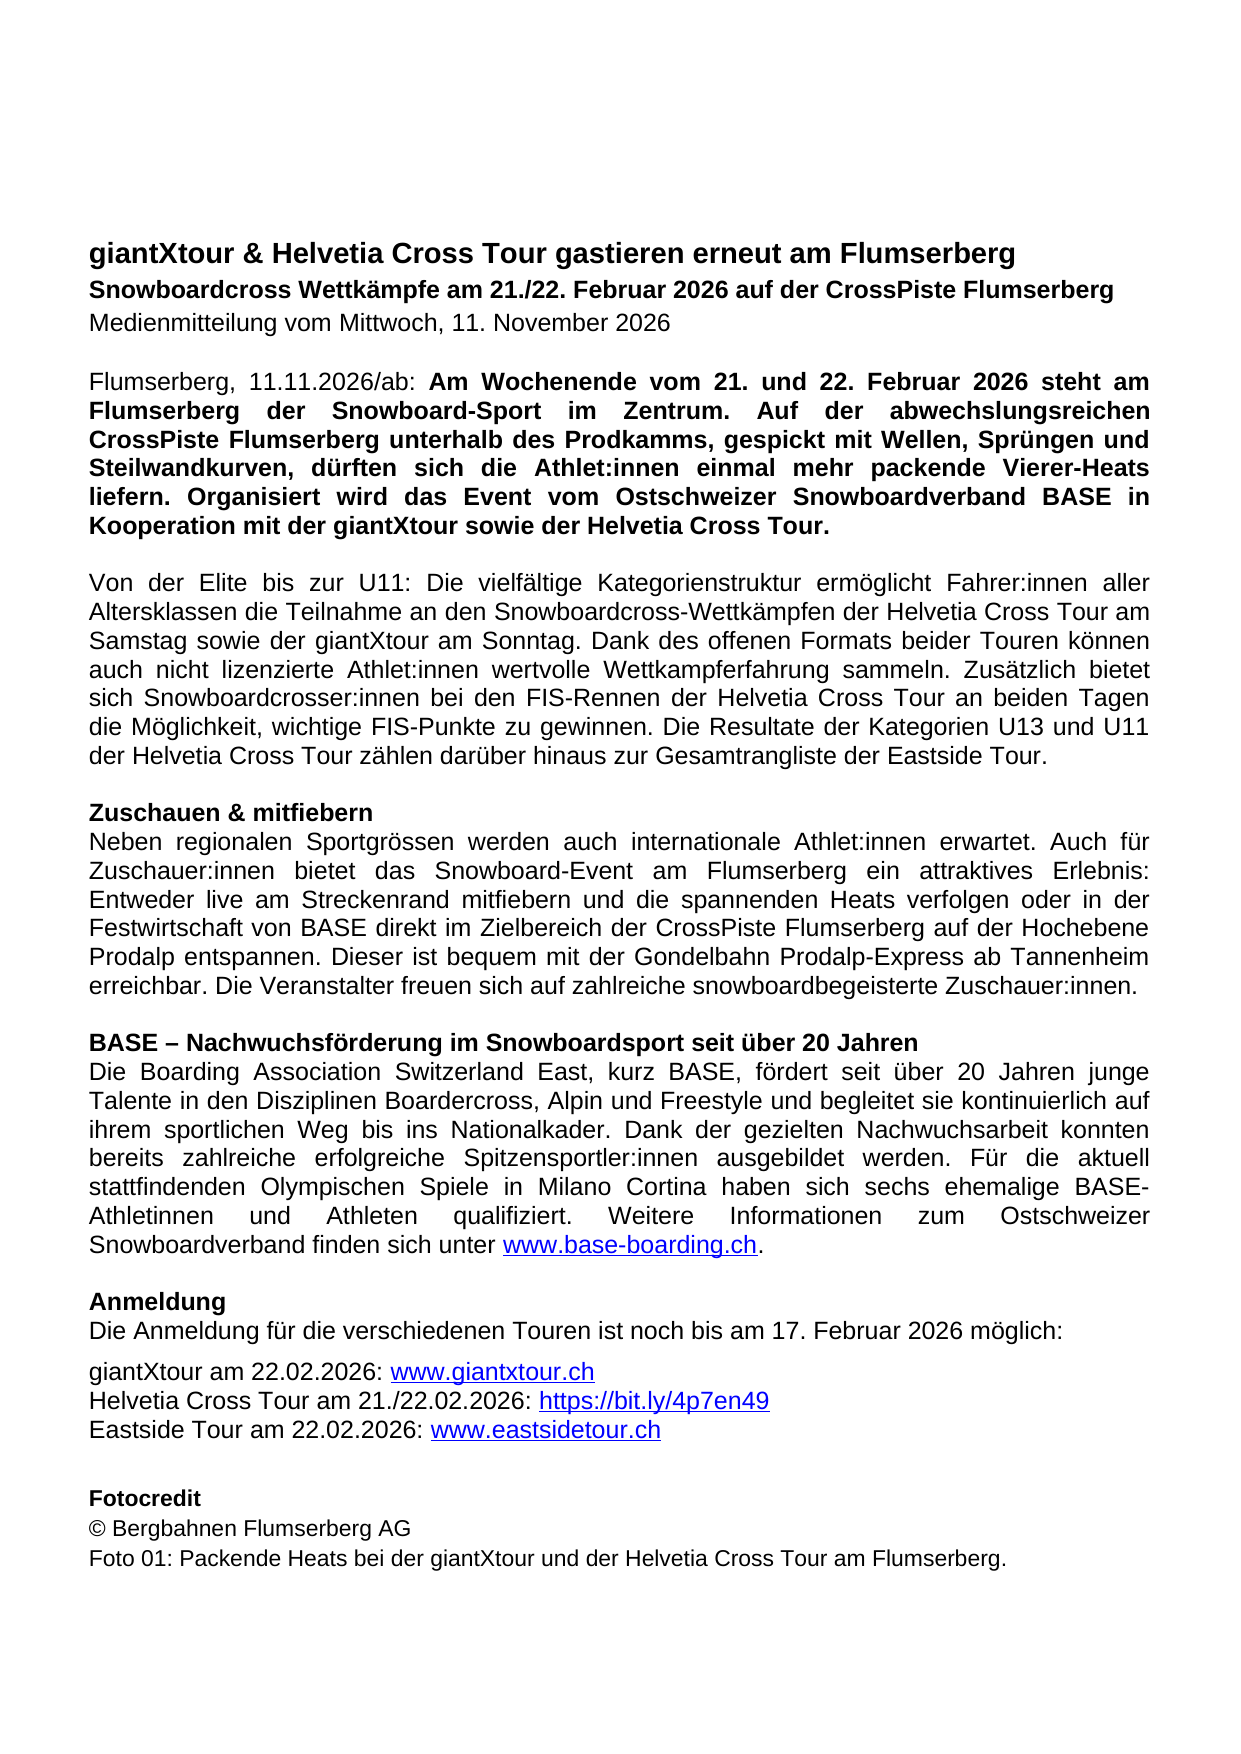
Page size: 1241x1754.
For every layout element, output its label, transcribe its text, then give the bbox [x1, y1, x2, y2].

text Von der Elite bis zur U11: Die vielfältige Kategorienstruktur ermöglicht Fahrer:innen aller Altersklassen die Teilnahme an den Snowboardcross-Wettkämpfen der Helvetia Cross Tour am Samstag sowie der giantXtour am Sonntag. Dank des offenen Formats beider Touren können auch nicht lizenzierte Athlet:innen wertvolle Wettkampferfahrung sammeln. Zusätzlich bietet sich Snowboardcrosser:innen bei den FIS-Rennen der Helvetia Cross Tour an beiden Tagen die Möglichkeit, wichtige FIS-Punkte zu gewinnen. Die Resultate der Kategorien U13 und U11 der Helvetia Cross Tour zählen darüber hinaus zur Gesamtrangliste der Eastside Tour. [89, 568, 1152, 770]
text Die Anmeldung für die verschiedenen Touren ist noch bis am 17. Februar 2026 möglich: [89, 1316, 1152, 1345]
text Flumserberg, 12.02.2026/ab: Am Wochenende vom 21. und 22. Februar 2026 steht am Flumserberg der Snowboard-Sport im Zentrum. Auf der abwechslungsreichen CrossPiste Flumserberg unterhalb des Prodkamms, gespickt mit Wellen, Sprüngen und Steilwandkurven, dürften sich die Athlet:innen einmal mehr packende Vierer-Heats liefern. Organisiert wird das Event vom Ostschweizer Snowboardverband BASE in Kooperation mit der giantXtour sowie der Helvetia Cross Tour. [89, 367, 1152, 540]
text Zuschauen & mitfiebern [89, 798, 1152, 827]
text Medienmitteilung vom Donnerstag, 12. Februar 2026 [89, 308, 1152, 337]
text Snowboardcross Wettkämpfe am 21./22. Februar 2026 auf der CrossPiste Flumserberg [89, 275, 1152, 303]
text Anmeldung [89, 1287, 1152, 1316]
text giantXtour & Helvetia Cross Tour gastieren erneut am Flumserberg [89, 236, 1152, 270]
text giantXtour am 22.02.2026: www.giantxtour.ch [89, 1357, 1152, 1386]
text Eastside Tour am 22.02.2026: www.eastsidetour.ch [89, 1415, 1152, 1443]
text © Bergbahnen Flumserberg AG [89, 1515, 1152, 1541]
text BASE – Nachwuchsförderung im Snowboardsport seit über 20 Jahren [89, 1028, 1152, 1057]
text Fotocredit [89, 1485, 1152, 1511]
text Neben regionalen Sportgrössen werden auch internationale Athlet:innen erwartet. Auch für Zuschauer:innen bietet das Snowboard-Event am Flumserberg ein attraktives Erlebnis: Entweder live am Streckenrand mitfiebern und die spannenden Heats verfolgen oder in der Festwirtschaft von BASE direkt im Zielbereich der CrossPiste Flumserberg auf der Hochebene Prodalp entspannen. Dieser ist bequem mit der Gondelbahn Prodalp-Express ab Tannenheim erreichbar. Die Veranstalter freuen sich auf zahlreiche snowboardbegeisterte Zuschauer:innen. [89, 827, 1152, 1000]
text Foto 01: Packende Heats bei der giantXtour und der Helvetia Cross Tour am Flumserberg. [89, 1545, 1152, 1571]
text Helvetia Cross Tour am 21./22.02.2026: https://bit.ly/4p7en49 [89, 1386, 1152, 1415]
text Die Boarding Association Switzerland East, kurz BASE, fördert seit über 20 Jahren junge Talente in den Disziplinen Boardercross, Alpin und Freestyle und begleitet sie kontinuierlich auf ihrem sportlichen Weg bis ins Nationalkader. Dank der gezielten Nachwuchsarbeit konnten bereits zahlreiche erfolgreiche Spitzensportler:innen ausgebildet werden. Für die aktuell stattfindenden Olympischen Spiele in Milano Cortina haben sich sechs ehemalige BASE-Athletinnen und Athleten qualifiziert. Weitere Informationen zum Ostschweizer Snowboardverband finden sich unter www.base-boarding.ch. [89, 1057, 1152, 1258]
